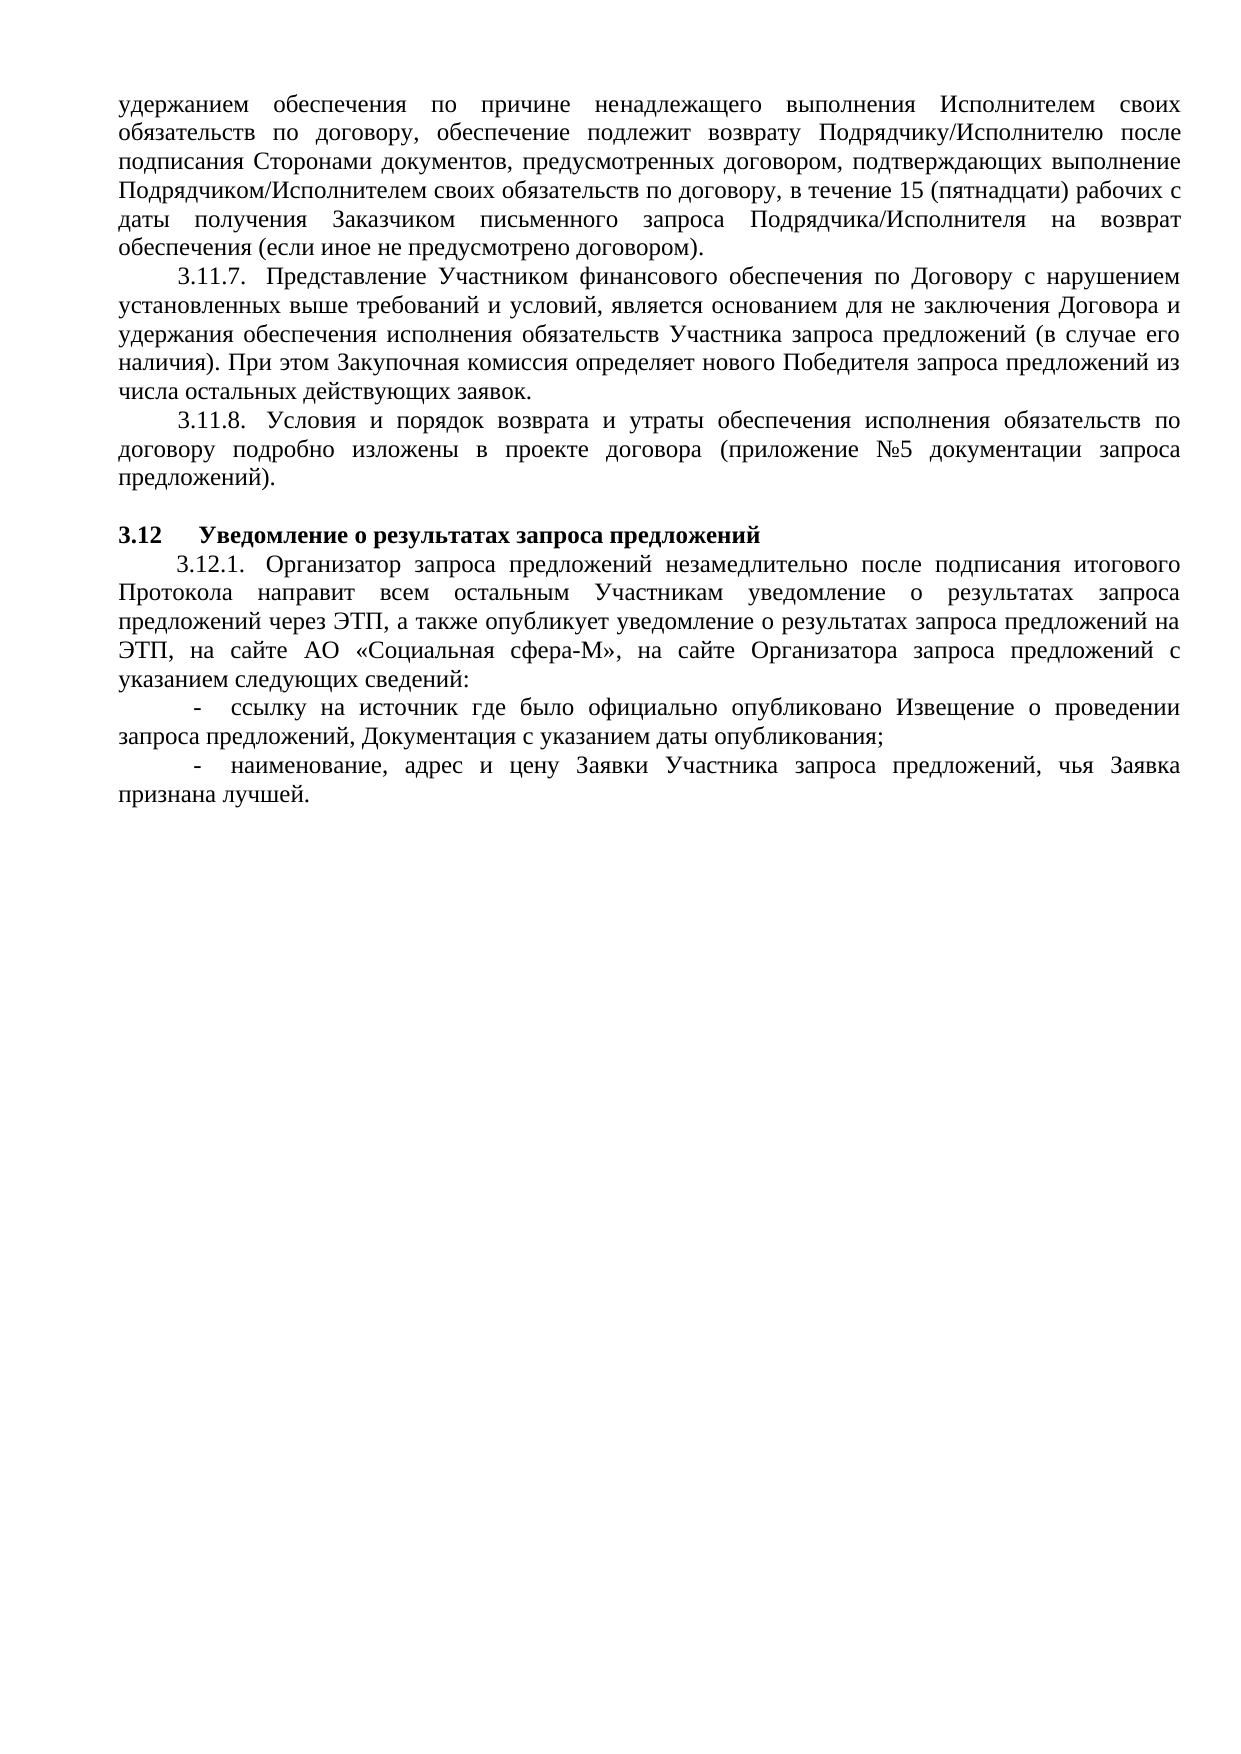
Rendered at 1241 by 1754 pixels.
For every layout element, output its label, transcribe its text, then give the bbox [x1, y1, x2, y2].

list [118, 89, 1181, 261]
text - наименование, адрес и цену Заявки Участника запроса предложений, чья Заявка признана лучшей. [118, 750, 1181, 807]
text - ссылку на источник где было официально опубликовано Извещение о проведении запроса предложений, Документация с указанием даты опубликования; [118, 692, 1181, 750]
list Представление Участником финансового обеспечения по Договору с нарушением установленных выше требований и условий, является основанием для не заключения Договора и удержания обеспечения исполнения обязательств Участника запроса предложений (в случае его наличия). При этом Закупочная комиссия определяет нового Победителя запроса предложений из числа остальных действующих заявок. [118, 261, 1181, 405]
list Условия и порядок возврата и утраты обеспечения исполнения обязательств по договору подробно изложены в проекте договора (приложение №5 документации запроса предложений). [118, 405, 1181, 491]
list Уведомление о результатах запроса предложений [118, 520, 1181, 549]
list Организатор запроса предложений незамедлительно после подписания итогового Протокола направит всем остальным Участникам уведомление о результатах запроса предложений через ЭТП, а также опубликует уведомление о результатах запроса предложений на ЭТП, на сайте АО «Социальная сфера-М», на сайте Организатора запроса предложений с указанием следующих сведений: [118, 549, 1181, 692]
